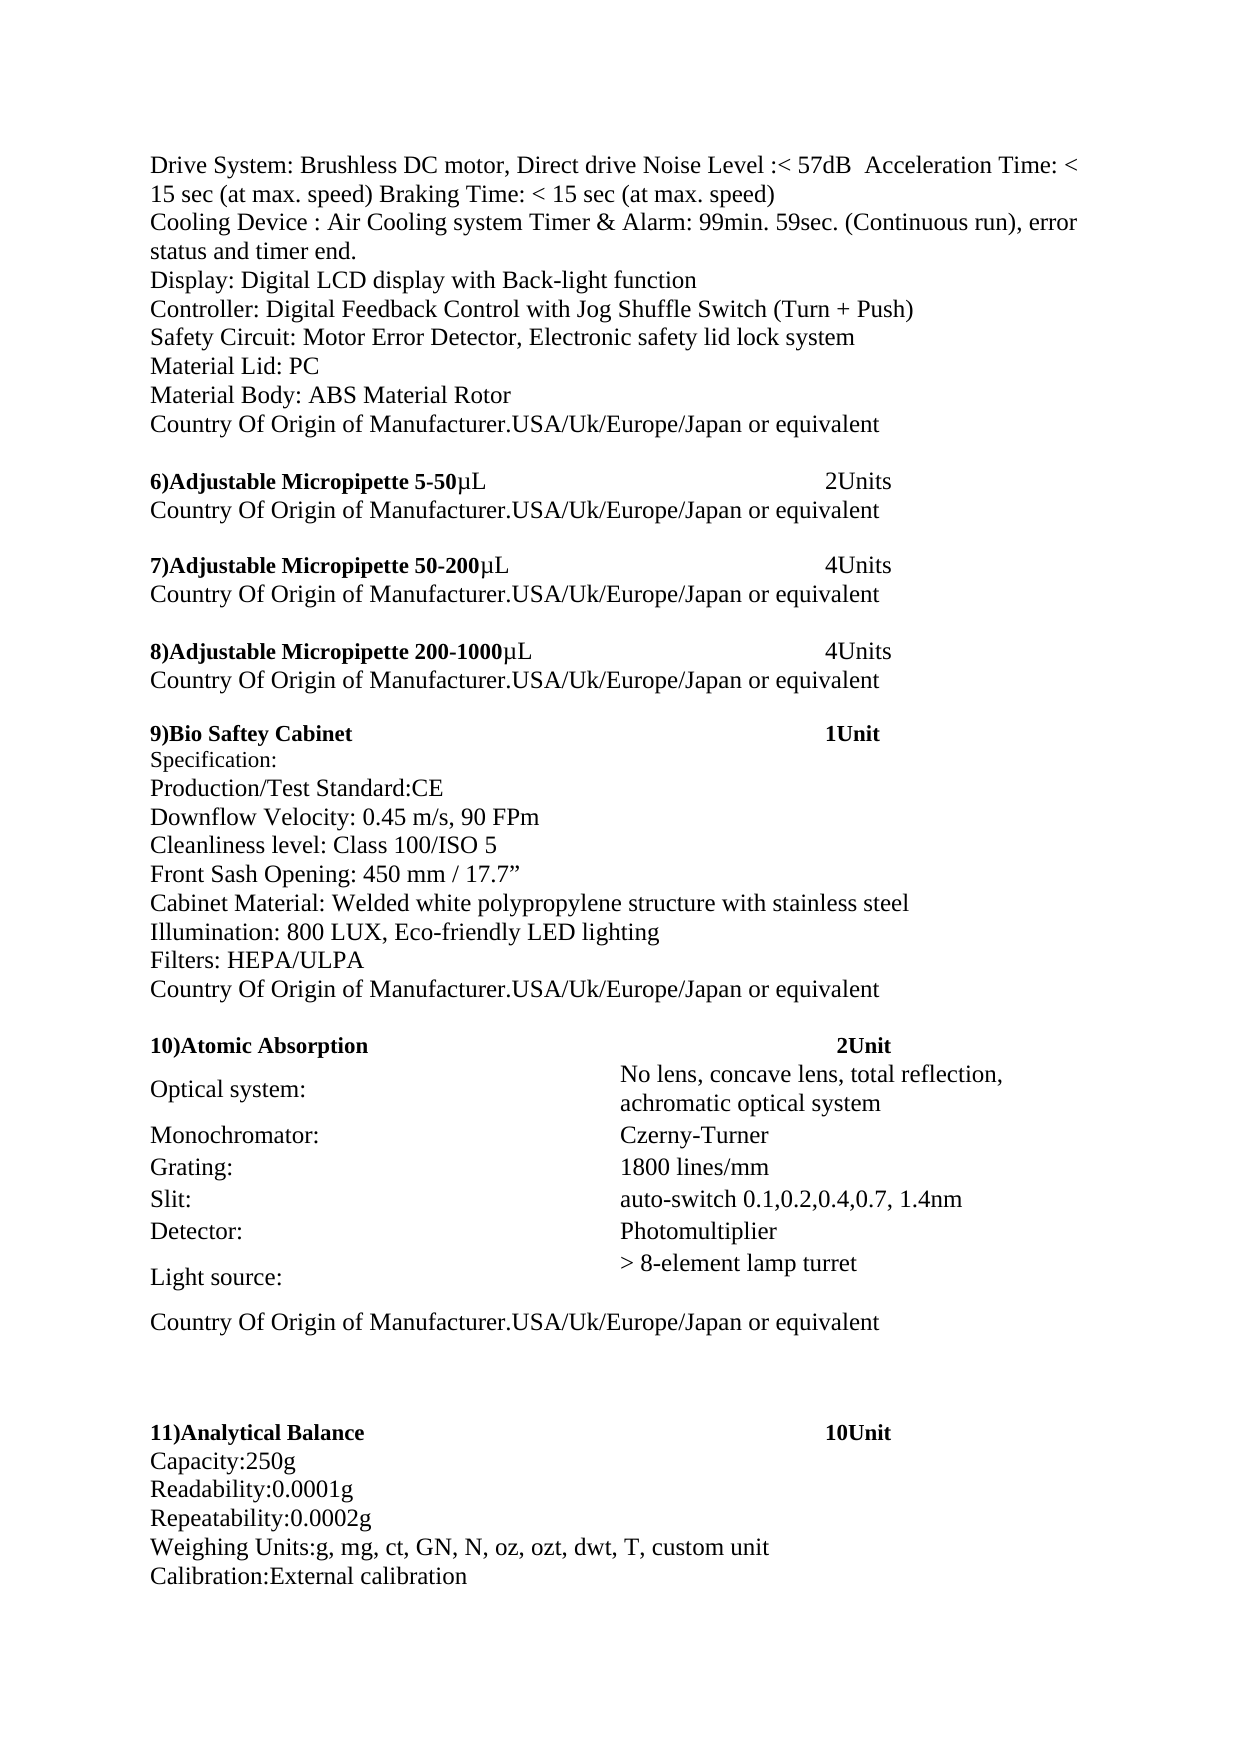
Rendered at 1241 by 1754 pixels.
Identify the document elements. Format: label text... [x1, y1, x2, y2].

table_cell Light source: [149, 1246, 618, 1307]
text Country Of Origin of Manufacturer.USA/Uk/Europe/Japan or equivalent [150, 409, 1090, 437]
table_cell Detector: [149, 1214, 618, 1246]
text Readability:0.0001g [150, 1474, 1090, 1503]
text 11)Analytical Balance 10Unit [150, 1419, 1090, 1446]
table_cell > 8-element lamp turret [619, 1246, 1089, 1307]
table_header No lens, concave lens, total reflection, achromatic optical system [619, 1058, 1089, 1119]
text Country Of Origin of Manufacturer.USA/Uk/Europe/Japan or equivalent [150, 579, 1090, 608]
text Country Of Origin of Manufacturer.USA/Uk/Europe/Japan or equivalent [150, 495, 1090, 524]
text 9)Bio Saftey Cabinet 1Unit [150, 720, 1090, 747]
text Country Of Origin of Manufacturer.USA/Uk/Europe/Japan or equivalent [150, 974, 1090, 1003]
text Downflow Velocity: 0.45 m/s, 90 FPm [150, 802, 1090, 830]
table_cell Photomultiplier [619, 1214, 1089, 1246]
text 7)Adjustable Micropipette 50-200µL 4Units [150, 550, 1090, 579]
text Cabinet Material: Welded white polypropylene structure with stainless steel [150, 888, 1090, 917]
table_cell auto-switch 0.1,0.2,0.4,0.7, 1.4nm [619, 1183, 1089, 1214]
text Material Body: ABS Material Rotor [150, 380, 1090, 409]
table_cell Grating: [149, 1151, 618, 1182]
text Filters: HEPA/ULPA [150, 945, 1090, 974]
table_cell Czerny-Turner [619, 1119, 1089, 1151]
text 10)Atomic Absorption 2Unit [150, 1032, 1090, 1058]
text Cleanliness level: Class 100/ISO 5 [150, 830, 1090, 859]
text Material Lid: PC [150, 351, 1090, 380]
text Country Of Origin of Manufacturer.USA/Uk/Europe/Japan or equivalent [150, 1307, 1090, 1336]
table_cell Monochromator: [149, 1119, 618, 1151]
text Specification: [150, 747, 1090, 773]
text Weighing Units:g, mg, ct, GN, N, oz, ozt, dwt, T, custom unit [150, 1532, 1090, 1561]
text Cooling Device : Air Cooling system Timer & Alarm: 99min. 59sec. (Continuous run), error status and timer end. [150, 207, 1090, 265]
table_cell 1800 lines/mm [619, 1151, 1089, 1182]
text Controller: Digital Feedback Control with Jog Shuffle Switch (Turn + Push) [150, 294, 1090, 322]
text Country Of Origin of Manufacturer.USA/Uk/Europe/Japan or equivalent [150, 665, 1090, 694]
text 8)Adjustable Micropipette 200-1000µL 4Units [150, 636, 1090, 665]
text Display: Digital LCD display with Back-light function [150, 265, 1090, 294]
text Capacity:250g [150, 1446, 1090, 1474]
text Safety Circuit: Motor Error Detector, Electronic safety lid lock system [150, 322, 1090, 351]
text Production/Test Standard:CE [150, 773, 1090, 802]
text Illumination: 800 LUX, Eco-friendly LED lighting [150, 917, 1090, 945]
text Repeatability:0.0002g [150, 1503, 1090, 1532]
text Drive System: Brushless DC motor, Direct drive Noise Level :< 57dB Acceleration Time: < 15 sec (at max. speed) Braking Time: < 15 sec (at max. speed) [150, 150, 1090, 207]
table_cell Slit: [149, 1183, 618, 1214]
text Calibration:External calibration [150, 1561, 1090, 1589]
text Front Sash Opening: 450 mm / 17.7” [150, 859, 1090, 888]
table_header Optical system: [149, 1058, 618, 1119]
text 6)Adjustable Micropipette 5-50µL 2Units [150, 466, 1090, 495]
